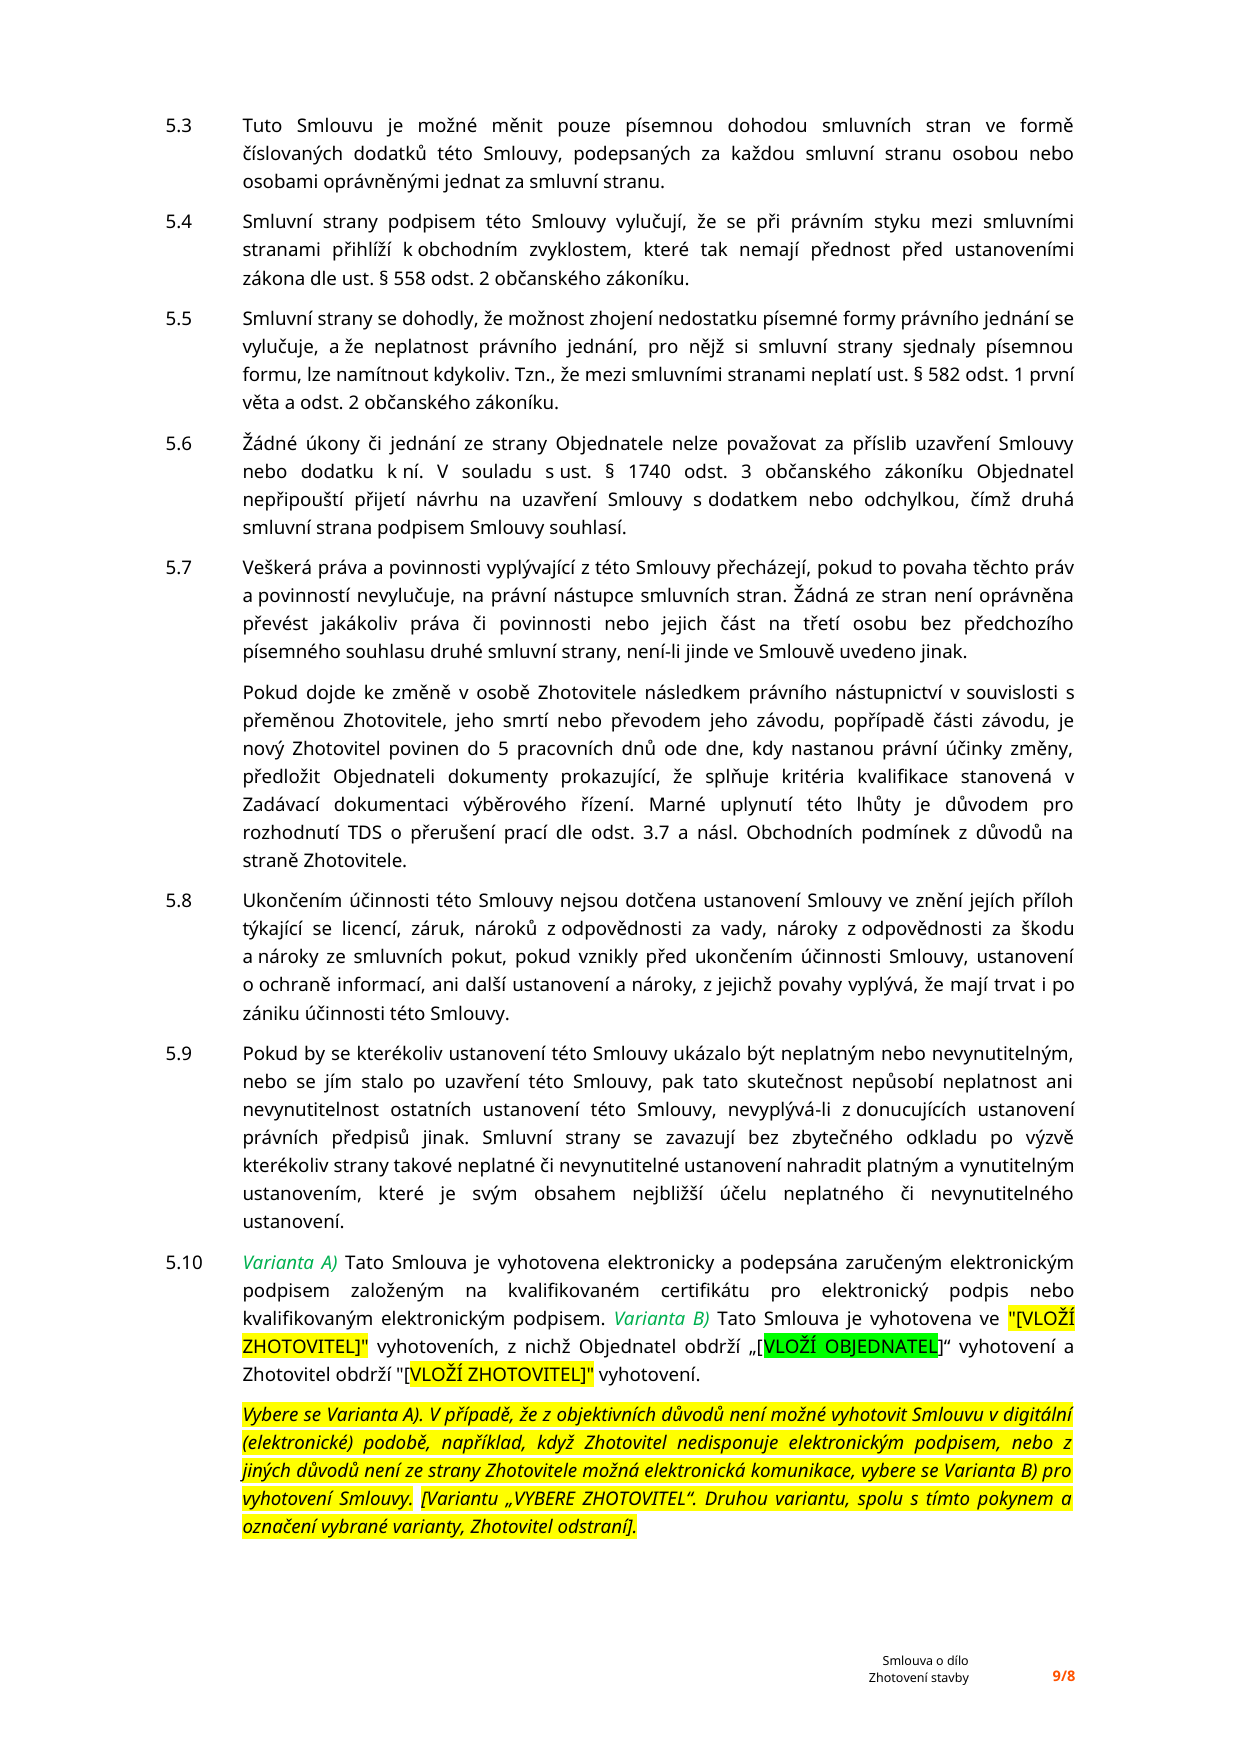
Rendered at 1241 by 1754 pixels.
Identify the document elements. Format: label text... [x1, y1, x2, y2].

text Varianta A) Tato Smlouva je vyhotovena elektronicky a podepsána zaručeným elektronickým podpisem založeným na kvalifikovaném certifikátu pro elektronický podpis nebo kvalifikovaným elektronickým podpisem. Varianta B) Tato Smlouva je vyhotovena ve "[VLOŽÍ ZHOTOVITEL]" vyhotoveních, z nichž Objednatel obdrží „[VLOŽÍ OBJEDNATEL]“ vyhotovení a Zhotovitel obdrží "[VLOŽÍ ZHOTOVITEL]" vyhotovení. [165, 1249, 1075, 1387]
text Tuto Smlouvu je možné měnit pouze písemnou dohodou smluvních stran ve formě číslovaných dodatků této Smlouvy, podepsaných za každou smluvní stranu osobou nebo osobami oprávněnými jednat za smluvní stranu. [165, 112, 1075, 194]
text Žádné úkony či jednání ze strany Objednatele nelze považovat za příslib uzavření Smlouvy nebo dodatku k ní. V souladu s ust. § 1740 odst. 3 občanského zákoníku Objednatel nepřipouští přijetí návrhu na uzavření Smlouvy s dodatkem nebo odchylkou, čímž druhá smluvní strana podpisem Smlouvy souhlasí. [165, 430, 1075, 539]
list Pokud dojde ke změně v osobě Zhotovitele následkem právního nástupnictví v souvislosti s přeměnou Zhotovitele, jeho smrtí nebo převodem jeho závodu, popřípadě části závodu, je nový Zhotovitel povinen do 5 pracovních dnů ode dne, kdy nastanou právní účinky změny, předložit Objednateli dokumenty prokazující, že splňuje kritéria kvalifikace stanovená v Zadávací dokumentaci výběrového řízení. Marné uplynutí této lhůty je důvodem pro rozhodnutí TDS o přerušení prací dle odst. 3.7 a násl. Obchodních podmínek z důvodů na straně Zhotovitele. [242, 679, 1075, 873]
text Pokud by se kterékoliv ustanovení této Smlouvy ukázalo být neplatným nebo nevynutitelným, nebo se jím stalo po uzavření této Smlouvy, pak tato skutečnost nepůsobí neplatnost ani nevynutitelnost ostatních ustanovení této Smlouvy, nevyplývá-li z donucujících ustanovení právních předpisů jinak. Smluvní strany se zavazují bez zbytečného odkladu po výzvě kterékoliv strany takové neplatné či nevynutitelné ustanovení nahradit platným a vynutitelným ustanovením, které je svým obsahem nejbližší účelu neplatného či nevynutitelného ustanovení. [165, 1040, 1075, 1234]
list Vybere se Varianta A). V případě, že z objektivních důvodů není možné vyhotovit Smlouvu v digitální (elektronické) podobě, například, když Zhotovitel nedisponuje elektronickým podpisem, nebo z jiných důvodů není ze strany Zhotovitele možná elektronická komunikace, vybere se Varianta B) pro vyhotovení Smlouvy. [Variantu „VYBERE ZHOTOVITEL“. Druhou variantu, spolu s tímto pokynem a označení vybrané varianty, Zhotovitel odstraní]. [242, 1402, 1075, 1539]
text Smluvní strany podpisem této Smlouvy vylučují, že se při právním styku mezi smluvními stranami přihlíží k obchodním zvyklostem, které tak nemají přednost před ustanoveními zákona dle ust. § 558 odst. 2 občanského zákoníku. [165, 209, 1075, 290]
text Smluvní strany se dohodly, že možnost zhojení nedostatku písemné formy právního jednání se vylučuje, a že neplatnost právního jednání, pro nějž si smluvní strany sjednaly písemnou formu, lze namítnout kdykoliv. Tzn., že mezi smluvními stranami neplatí ust. § 582 odst. 1 první věta a odst. 2 občanského zákoníku. [165, 305, 1075, 415]
text Ukončením účinnosti této Smlouvy nejsou dotčena ustanovení Smlouvy ve znění jejích příloh týkající se licencí, záruk, nároků z odpovědnosti za vady, nároky z odpovědnosti za škodu a nároky ze smluvních pokut, pokud vznikly před ukončením účinnosti Smlouvy, ustanovení o ochraně informací, ani další ustanovení a nároky, z jejichž povahy vyplývá, že mají trvat i po zániku účinnosti této Smlouvy. [165, 888, 1075, 1025]
text Veškerá práva a povinnosti vyplývající z této Smlouvy přecházejí, pokud to povaha těchto práv a povinností nevylučuje, na právní nástupce smluvních stran. Žádná ze stran není oprávněna převést jakákoliv práva či povinnosti nebo jejich část na třetí osobu bez předchozího písemného souhlasu druhé smluvní strany, není-li jinde ve Smlouvě uvedeno jinak. [165, 554, 1075, 664]
